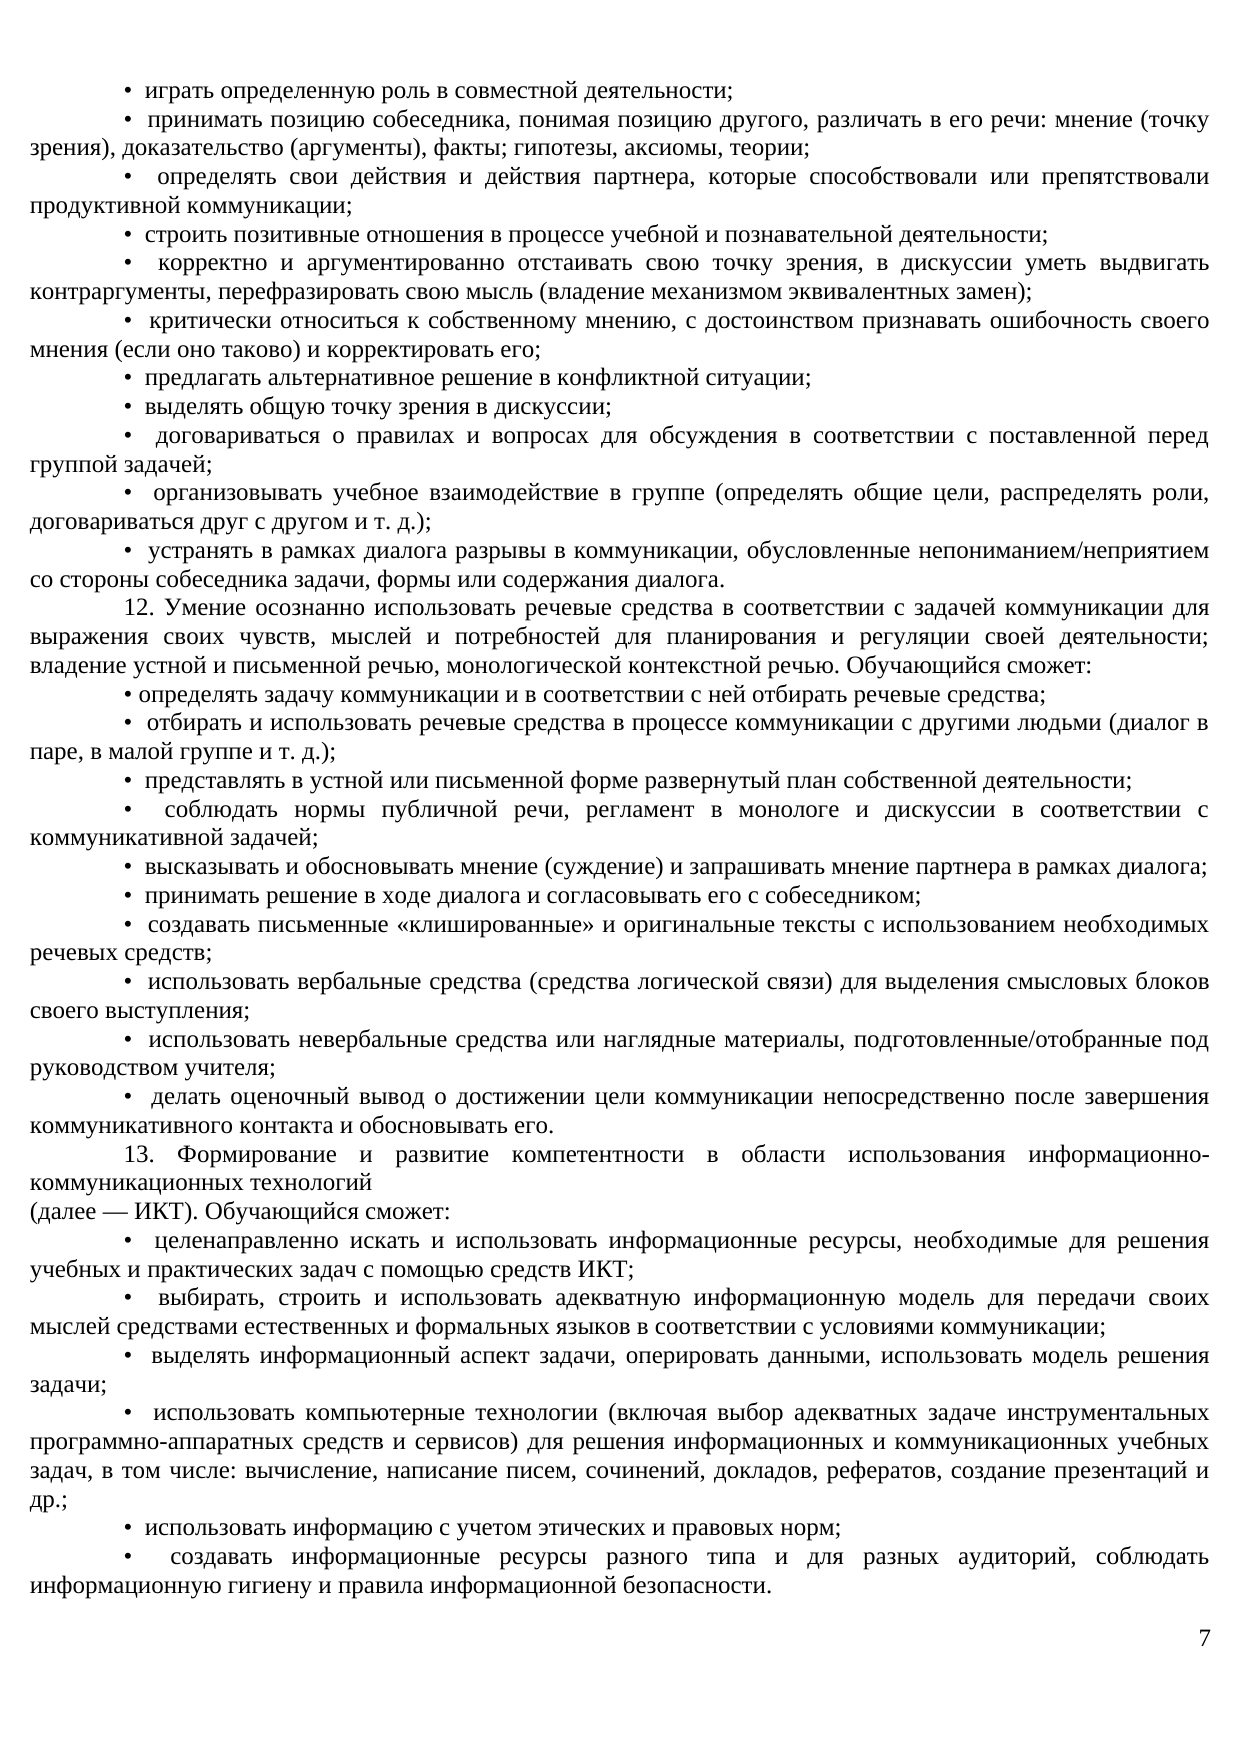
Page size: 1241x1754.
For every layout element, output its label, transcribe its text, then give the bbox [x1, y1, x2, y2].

text • корректно и аргументированно отстаивать свою точку зрения, в дискуссии уметь выдвигать контраргументы, перефразировать свою мысль (владение механизмом эквивалентных замен); [29, 247, 1211, 305]
text • принимать позицию собеседника, понимая позицию другого, различать в его речи: мнение (точку зрения), доказательство (аргументы), факты; гипотезы, аксиомы, теории; [29, 104, 1211, 161]
text • делать оценочный вывод о достижении цели коммуникации непосредственно после завершения коммуникативного контакта и обосновывать его. [29, 1081, 1211, 1139]
text • отбирать и использовать речевые средства в процессе коммуникации с другими людьми (диалог в паре, в малой группе и т. д.); [29, 707, 1211, 765]
text • выделять общую точку зрения в дискуссии; [29, 391, 1211, 420]
text • выбирать, строить и использовать адекватную информационную модель для передачи своих мыслей средствами естественных и формальных языков в соответствии с условиями коммуникации; [29, 1282, 1211, 1340]
text • соблюдать нормы публичной речи, регламент в монологе и дискуссии в соответствии с коммуникативной задачей; [29, 794, 1211, 851]
text • представлять в устной или письменной форме развернутый план собственной деятельности; [29, 765, 1211, 794]
text • высказывать и обосновывать мнение (суждение) и запрашивать мнение партнера в рамках диалога; [29, 851, 1211, 880]
text (далее — ИКТ). Обучающийся сможет: [29, 1196, 1211, 1225]
text 12. Умение осознанно использовать речевые средства в соответствии с задачей коммуникации для выражения своих чувств, мыслей и потребностей для планирования и регуляции своей деятельности; владение устной и письменной речью, монологической контекстной речью. Обучающийся сможет: [29, 592, 1211, 679]
text • целенаправленно искать и использовать информационные ресурсы, необходимые для решения учебных и практических задач с помощью средств ИКТ; [29, 1225, 1211, 1282]
text • принимать решение в ходе диалога и согласовывать его с собеседником; [29, 880, 1211, 909]
text • использовать невербальные средства или наглядные материалы, подготовленные/отобранные под руководством учителя; [29, 1024, 1211, 1081]
text • критически относиться к собственному мнению, с достоинством признавать ошибочность своего мнения (если оно таково) и корректировать его; [29, 305, 1211, 362]
text • использовать компьютерные технологии (включая выбор адекватных задаче инструментальных программно-аппаратных средств и сервисов) для решения информационных и коммуникационных учебных задач, в том числе: вычисление, написание писем, сочинений, докладов, рефератов, создание презентаций и др.; [29, 1397, 1211, 1512]
text • строить позитивные отношения в процессе учебной и познавательной деятельности; [29, 219, 1211, 247]
text • создавать информационные ресурсы разного типа и для разных аудиторий, соблюдать информационную гигиену и правила информационной безопасности. [29, 1541, 1211, 1599]
text • договариваться о правилах и вопросах для обсуждения в соответствии с поставленной перед группой задачей; [29, 420, 1211, 477]
text • использовать вербальные средства (средства логической связи) для выделения смысловых блоков своего выступления; [29, 966, 1211, 1024]
text • создавать письменные «клишированные» и оригинальные тексты с использованием необходимых речевых средств; [29, 909, 1211, 966]
text • предлагать альтернативное решение в конфликтной ситуации; [29, 362, 1211, 391]
text • определять задачу коммуникации и в соответствии с ней отбирать речевые средства; [29, 679, 1211, 707]
text • определять свои действия и действия партнера, которые способствовали или препятствовали продуктивной коммуникации; [29, 161, 1211, 219]
text 13. Формирование и развитие компетентности в области использования информационно-коммуникационных технологий [29, 1139, 1211, 1196]
text • организовывать учебное взаимодействие в группе (определять общие цели, распределять роли, договариваться друг с другом и т. д.); [29, 477, 1211, 535]
text • устранять в рамках диалога разрывы в коммуникации, обусловленные непониманием/неприятием со стороны собеседника задачи, формы или содержания диалога. [29, 535, 1211, 592]
text • играть определенную роль в совместной деятельности; [29, 75, 1211, 104]
text • выделять информационный аспект задачи, оперировать данными, использовать модель решения задачи; [29, 1340, 1211, 1397]
text • использовать информацию с учетом этических и правовых норм; [29, 1512, 1211, 1541]
